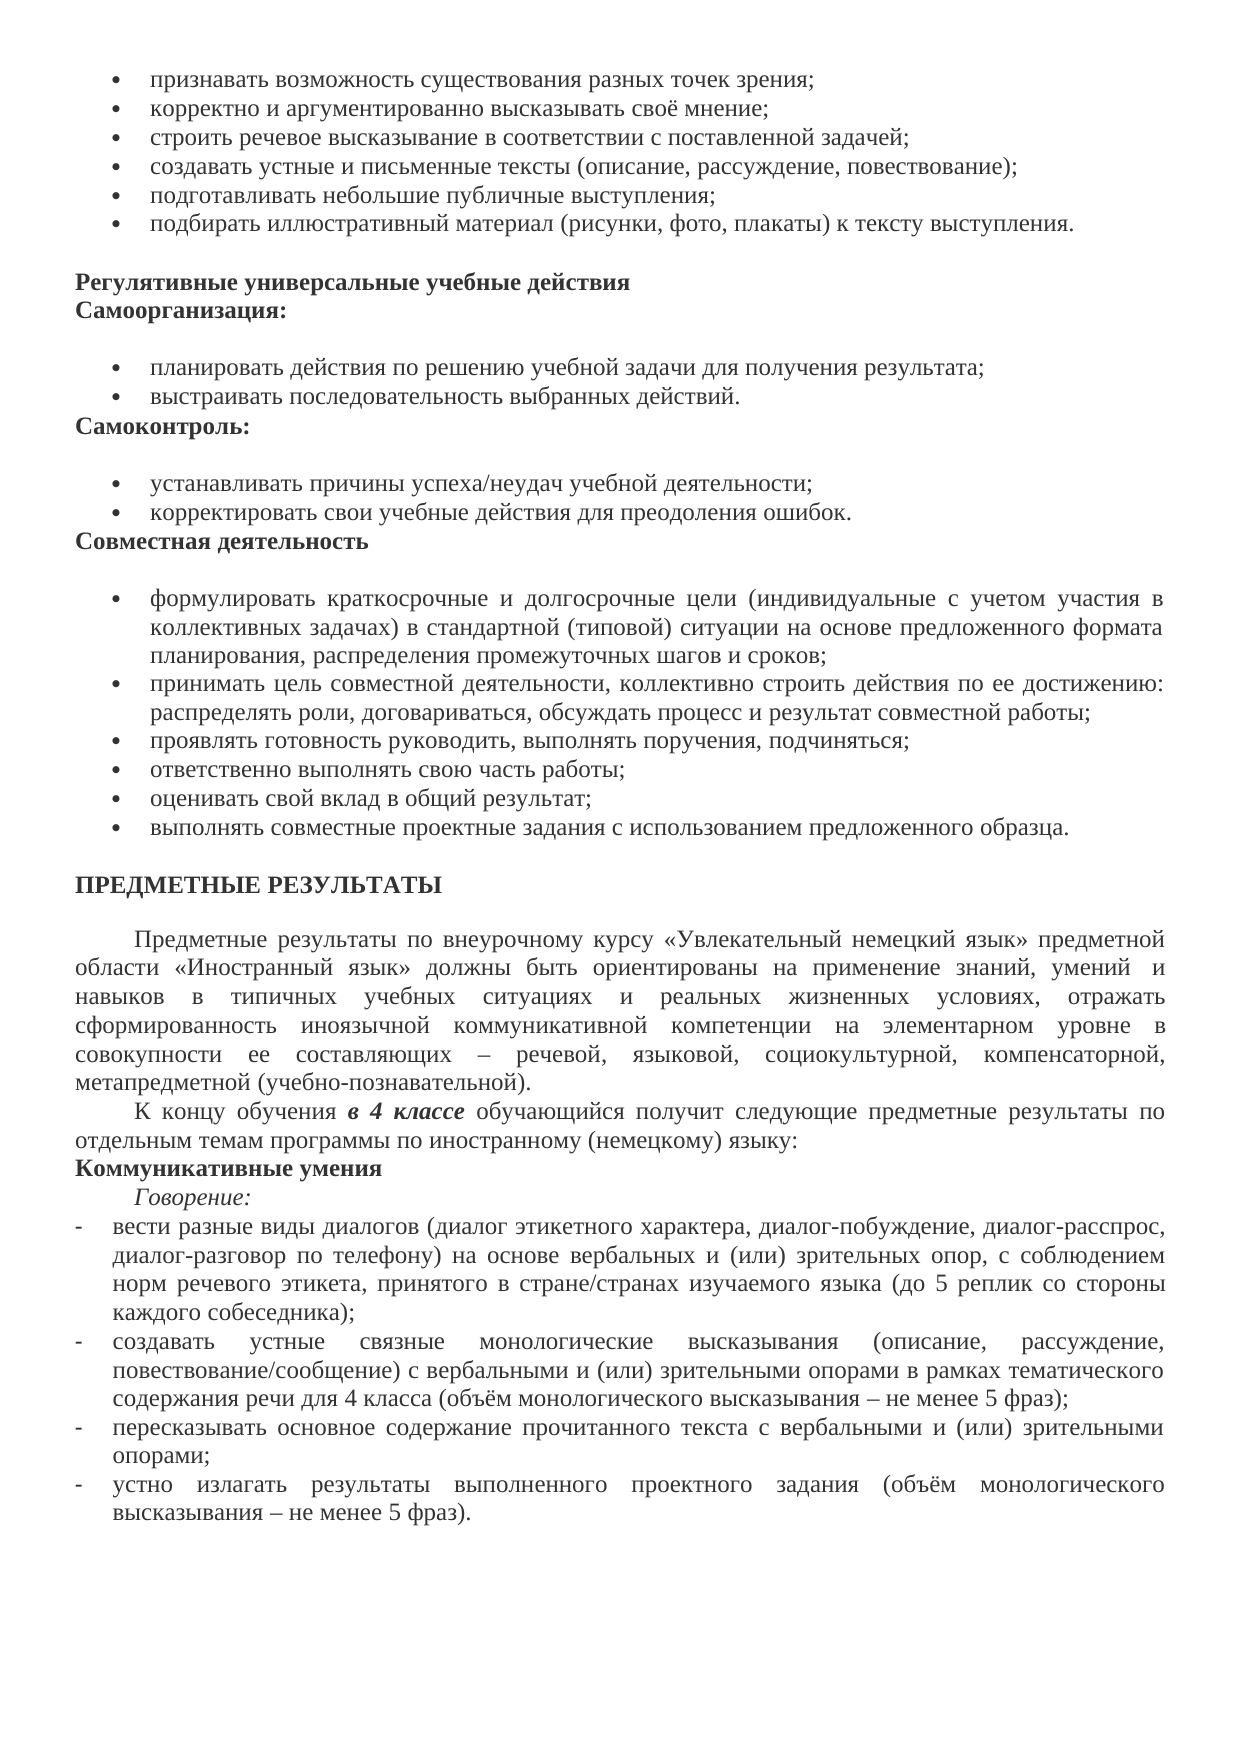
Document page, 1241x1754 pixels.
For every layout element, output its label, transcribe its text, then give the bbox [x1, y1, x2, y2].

list пересказывать основное содержание прочитанного текста с вербальными и (или) зрительными опорами; [75, 1413, 1165, 1469]
subtitle ПРЕДМЕТНЫЕ РЕЗУЛЬТАТЫ [75, 870, 1198, 899]
list ответственно выполнять свою часть работы; [112, 755, 1198, 783]
subtitle Самоконтроль: [75, 411, 1198, 439]
subtitle Совместная деятельность [75, 526, 1198, 555]
list принимать цель совместной деятельности, коллективно строить действия по ее достижению: распределять роли, договариваться, обсуждать процесс и результат совместной работы; [112, 669, 1166, 726]
subtitle Регулятивные универсальные учебные действия Самоорганизация: [75, 267, 632, 324]
list планировать действия по решению учебной задачи для получения результата; [112, 353, 1198, 381]
list вести разные виды диалогов (диалог этикетного характера, диалог-побуждение, диалог-расспрос, диалог-разговор по телефону) на основе вербальных и (или) зрительных опор, с соблюдением норм речевого этикета, принятого в стране/странах изучаемого языка (до 5 реплик со стороны каждого собеседника); [75, 1211, 1167, 1326]
list выстраивать последовательность выбранных действий. [112, 381, 1198, 410]
text Говорение: [134, 1182, 1198, 1211]
text К концу обучения в 4 классе обучающийся получит следующие предметные результаты по отдельным темам программы по иностранному (немецкому) языку: [75, 1096, 1165, 1154]
list строить речевое высказывание в соответствии с поставленной задачей; [112, 123, 1198, 151]
list проявлять готовность руководить, выполнять поручения, подчиняться; [112, 726, 1198, 755]
list устанавливать причины успеха/неудач учебной деятельности; [112, 468, 1198, 497]
list подготавливать небольшие публичные выступления; [112, 180, 1198, 209]
list подбирать иллюстративный материал (рисунки, фото, плакаты) к тексту выступления. [112, 209, 1198, 237]
list выполнять совместные проектные задания с использованием предложенного образца. [112, 812, 1198, 841]
list оценивать свой вклад в общий результат; [112, 783, 1198, 812]
text Предметные результаты по внеурочному курсу «Увлекательный немецкий язык» предметной области «Иностранный язык» должны быть ориентированы на применение знаний, умений и навыков в типичных учебных ситуациях и реальных жизненных условиях, отражать сформированность иноязычной коммуникативной компетенции на элементарном уровне в совокупности ее составляющих – речевой, языковой, социокультурной, компенсаторной, метапредметной (учебно-познавательной). [75, 924, 1166, 1096]
list устно излагать результаты выполненного проектного задания (объём монологического высказывания – не менее 5 фраз). [75, 1469, 1165, 1526]
list корректно и аргументированно высказывать своё мнение; [112, 94, 1198, 122]
list создавать устные и письменные тексты (описание, рассуждение, повествование); [112, 151, 1198, 180]
list формулировать краткосрочные и долгосрочные цели (индивидуальные с учетом участия в коллективных задачах) в стандартной (типовой) ситуации на основе предложенного формата планирования, распределения промежуточных шагов и сроков; [112, 584, 1164, 669]
subtitle Коммуникативные умения [75, 1154, 1198, 1182]
list корректировать свои учебные действия для преодоления ошибок. [112, 497, 1198, 526]
list создавать устные связные монологические высказывания (описание, рассуждение, повествование/сообщение) с вербальными и (или) зрительными опорами в рамках тематического содержания речи для 4 класса (объём монологического высказывания – не менее 5 фраз); [75, 1326, 1165, 1412]
list признавать возможность существования разных точек зрения; [112, 65, 1198, 94]
